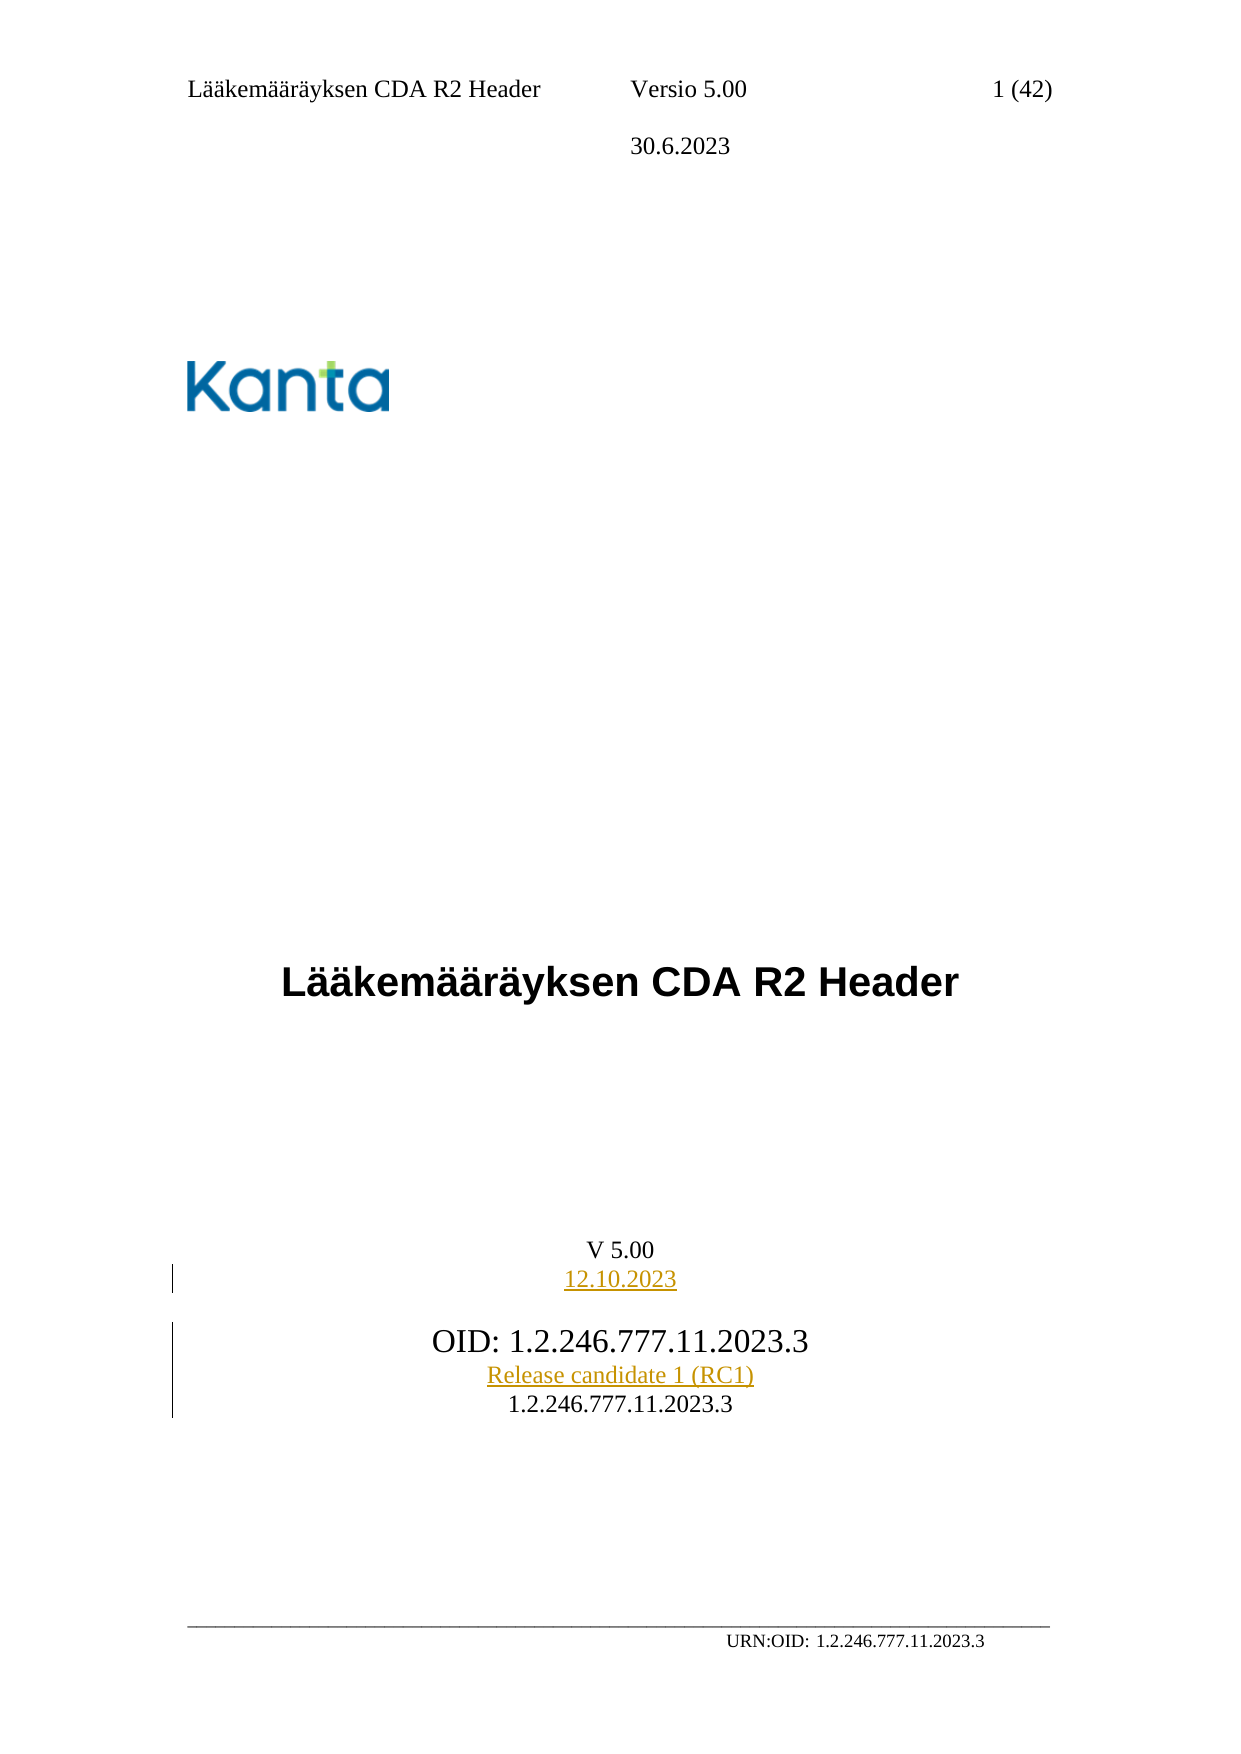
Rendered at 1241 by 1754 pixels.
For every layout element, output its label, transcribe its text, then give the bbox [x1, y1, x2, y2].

text Lääkemääräyksen CDA R2 Header [187, 958, 1053, 1006]
text V 5.00 [187, 1236, 1053, 1264]
text OID: 1.2.246.777.11.2023.3 [187, 1322, 1053, 1360]
picture [187, 361, 389, 412]
